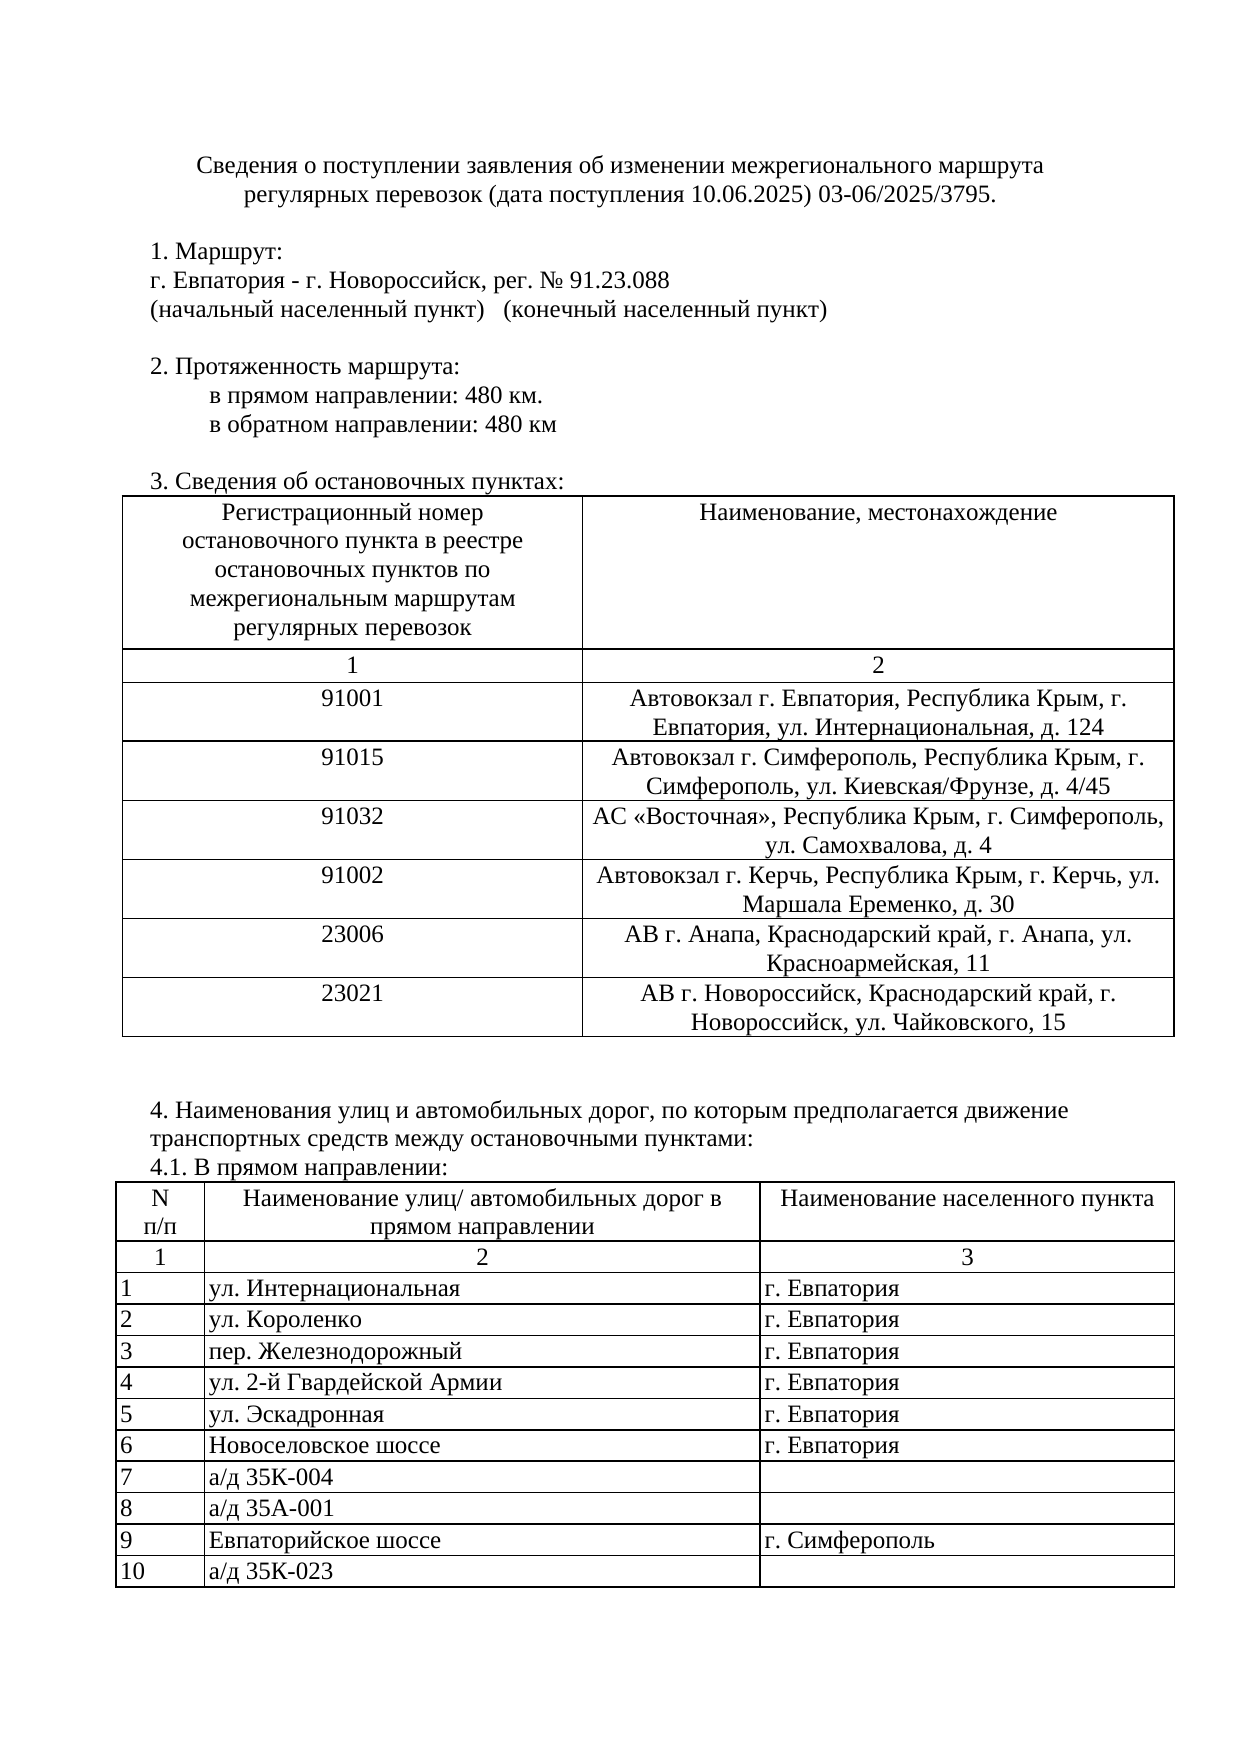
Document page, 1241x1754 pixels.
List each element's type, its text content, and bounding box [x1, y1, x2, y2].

table_cell г. Евпатория [761, 1336, 1174, 1366]
table_cell 6 [117, 1431, 204, 1460]
text Сведения о поступлении заявления об изменении межрегионального маршрута регулярных перевозок (дата поступления 10.06.2025) 03-06/2025/3795. [150, 150, 1090, 207]
table_cell г. Евпатория [761, 1305, 1174, 1334]
table_cell 2 [583, 650, 1173, 681]
text 2. Протяженность маршрута: [150, 351, 1090, 380]
table_cell 91002 [123, 860, 582, 918]
table_cell пер. Железнодорожный [205, 1336, 759, 1366]
table_cell г. Евпатория [761, 1431, 1174, 1460]
table_cell [761, 1462, 1174, 1492]
table_cell 7 [117, 1462, 204, 1492]
table_cell АВ г. Новороссийск, Краснодарский край, г. Новороссийск, ул. Чайковского, 15 [583, 978, 1173, 1036]
table_cell 8 [117, 1493, 204, 1523]
table_cell г. Евпатория [761, 1273, 1174, 1303]
table_cell 3 [761, 1242, 1174, 1272]
table_cell ул. Короленко [205, 1305, 759, 1334]
text г. Евпатория - г. Новороссийск, рег. № 91.23.088 [150, 265, 1090, 294]
table_cell г. Симферополь [761, 1525, 1174, 1555]
table_cell ул. 2-й Гвардейской Армии [205, 1368, 759, 1397]
table_cell 1 [117, 1242, 204, 1272]
table_cell 1 [117, 1273, 204, 1303]
text 3. Сведения об остановочных пунктах: [150, 466, 1090, 495]
table_header Регистрационный номер остановочного пункта в реестре остановочных пунктов по межрегиональным маршрутам регулярных перевозок [123, 497, 582, 648]
text (начальный населенный пункт) (конечный населенный пункт) [150, 294, 1090, 322]
table_cell ул. Интернациональная [205, 1273, 759, 1303]
table_cell ул. Эскадронная [205, 1399, 759, 1429]
table_cell Автовокзал г. Симферополь, Республика Крым, г. Симферополь, ул. Киевская/Фрунзе, д. 4/45 [583, 742, 1173, 799]
table_cell а/д 35А-001 [205, 1493, 759, 1523]
text в обратном направлении: 480 км [150, 409, 1090, 437]
table_cell 1 [123, 650, 582, 681]
table_cell 2 [117, 1305, 204, 1334]
table_header Наименование населенного пункта [761, 1183, 1174, 1240]
text в прямом направлении: 480 км. [150, 380, 1090, 409]
table_cell 91001 [123, 683, 582, 740]
table_cell а/д 35К-023 [205, 1556, 759, 1586]
table_cell Автовокзал г. Керчь, Республика Крым, г. Керчь, ул. Маршала Еременко, д. 30 [583, 860, 1173, 918]
table_cell 2 [205, 1242, 759, 1272]
text 4. Наименования улиц и автомобильных дорог, по которым предполагается движение транспортных средств между остановочными пунктами: [150, 1095, 1090, 1152]
table_cell АВ г. Анапа, Краснодарский край, г. Анапа, ул. Красноармейская, 11 [583, 919, 1173, 977]
table_header N п/п [117, 1183, 204, 1240]
table_cell 9 [117, 1525, 204, 1555]
table_cell 23006 [123, 919, 582, 977]
table_cell Новоселовское шоссе [205, 1431, 759, 1460]
table_header Наименование улиц/ автомобильных дорог в прямом направлении [205, 1183, 759, 1240]
table_cell Евпаторийское шоссе [205, 1525, 759, 1555]
table_cell Автовокзал г. Евпатория, Республика Крым, г. Евпатория, ул. Интернациональная, д. 124 [583, 683, 1173, 740]
table_cell г. Евпатория [761, 1368, 1174, 1397]
table_cell 4 [117, 1368, 204, 1397]
text 4.1. В прямом направлении: [150, 1152, 1090, 1181]
table_cell 23021 [123, 978, 582, 1036]
text 1. Маршрут: [150, 236, 1090, 265]
table_cell [761, 1556, 1174, 1586]
table_cell 3 [117, 1336, 204, 1366]
table_header Наименование, местонахождение [583, 497, 1173, 648]
table_cell АС «Восточная», Республика Крым, г. Симферополь, ул. Самохвалова, д. 4 [583, 801, 1173, 858]
table_cell 10 [117, 1556, 204, 1586]
table_cell 5 [117, 1399, 204, 1429]
table_cell [761, 1493, 1174, 1523]
table_cell а/д 35К-004 [205, 1462, 759, 1492]
table_cell 91015 [123, 742, 582, 799]
table_cell г. Евпатория [761, 1399, 1174, 1429]
table_cell 91032 [123, 801, 582, 858]
